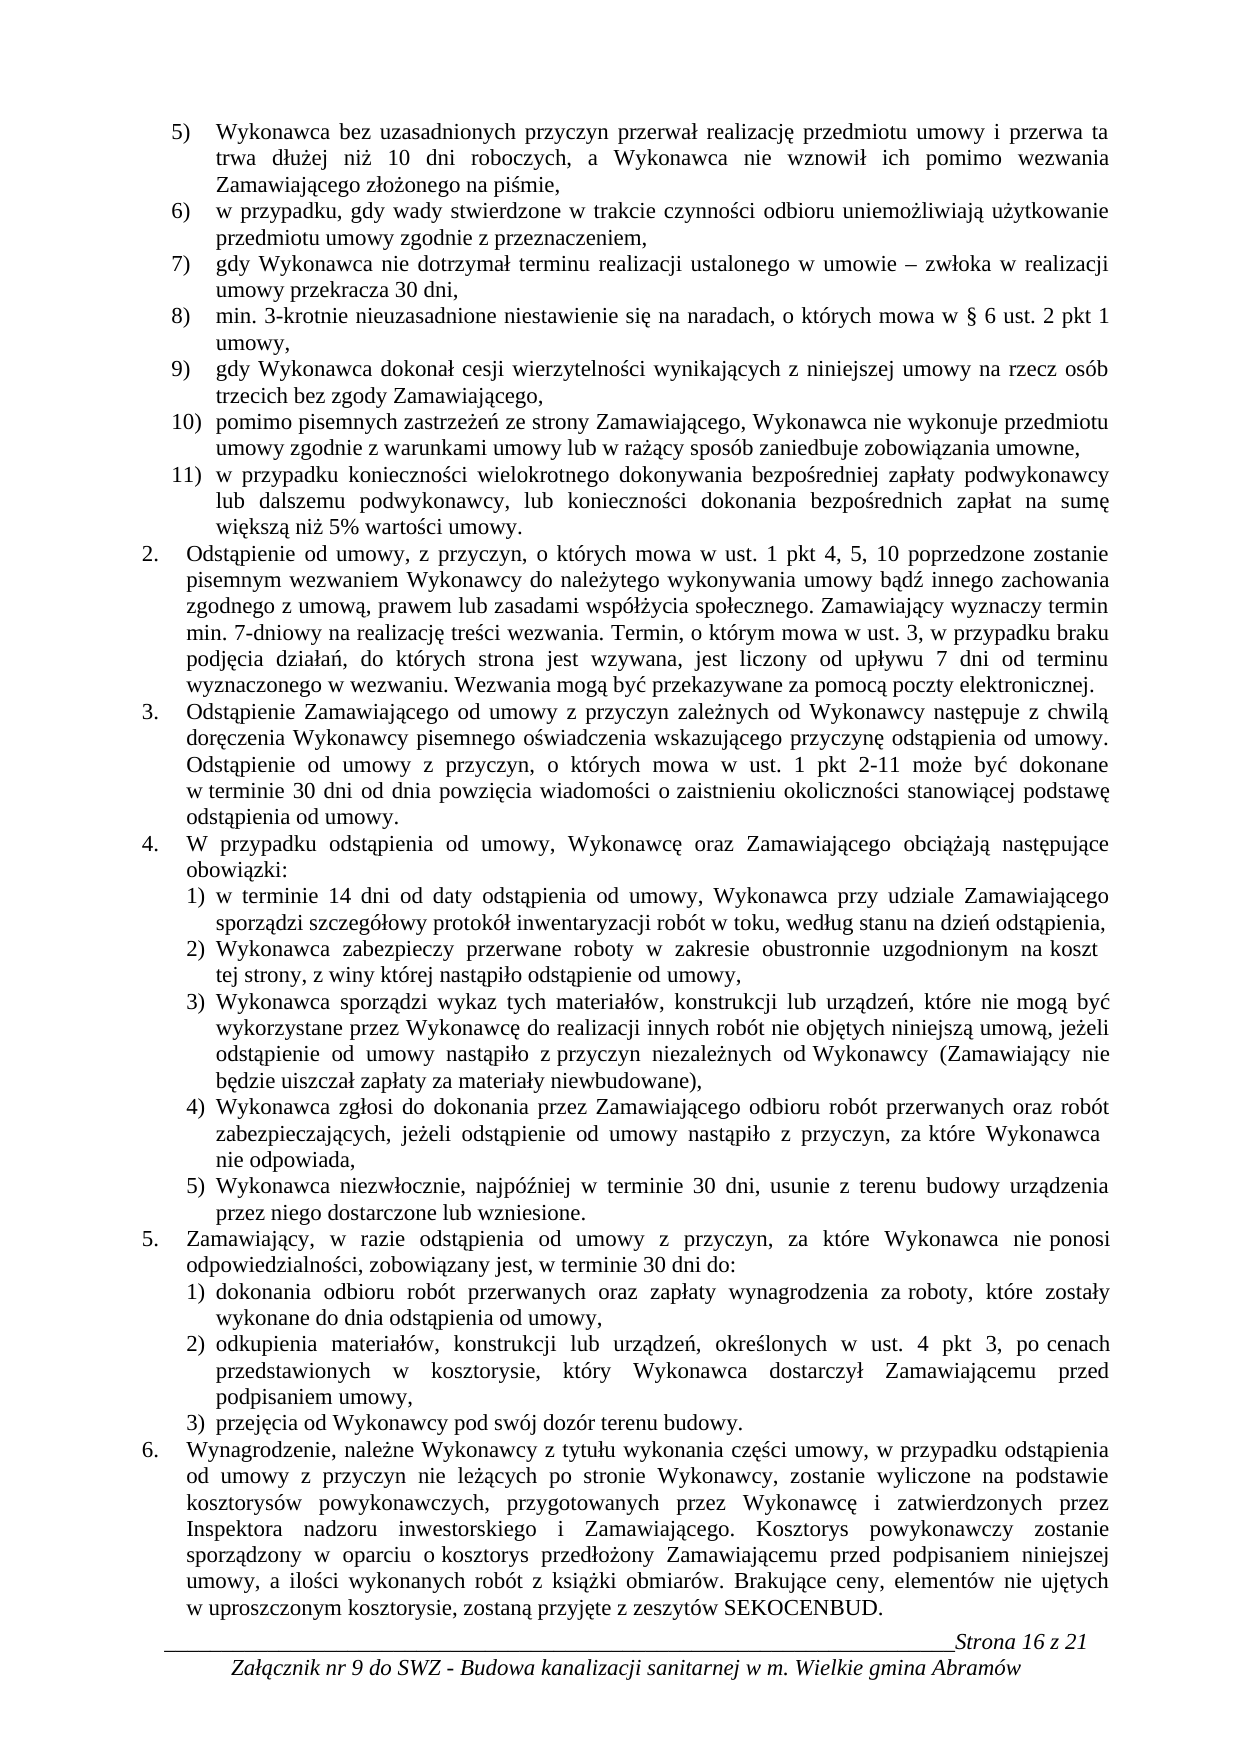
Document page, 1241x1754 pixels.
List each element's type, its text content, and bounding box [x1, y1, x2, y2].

list Wykonawca zgłosi do dokonania przez Zamawiającego odbioru robót przerwanych oraz robót zabezpieczających, jeżeli odstąpienie od umowy nastąpiło z przyczyn, za które Wykonawca nie odpowiada, [186, 1093, 1110, 1172]
list przejęcia od Wykonawcy pod swój dozór terenu budowy. [186, 1409, 1110, 1436]
list pomimo pisemnych zastrzeżeń ze strony Zamawiającego, Wykonawca nie wykonuje przedmiotu umowy zgodnie z warunkami umowy lub w rażący sposób zaniedbuje zobowiązania umowne, [171, 408, 1110, 461]
list gdy Wykonawca dokonał cesji wierzytelności wynikających z niniejszej umowy na rzecz osób trzecich bez zgody Zamawiającego, [171, 355, 1110, 408]
list w przypadku konieczności wielokrotnego dokonywania bezpośredniej zapłaty podwykonawcy lub dalszemu podwykonawcy, lub konieczności dokonania bezpośrednich zapłat na sumę większą niż 5% wartości umowy. [171, 461, 1110, 540]
list w terminie 14 dni od daty odstąpienia od umowy, Wykonawca przy udziale Zamawiającego sporządzi szczegółowy protokół inwentaryzacji robót w toku, według stanu na dzień odstąpienia, [186, 882, 1110, 935]
list odkupienia materiałów, konstrukcji lub urządzeń, określonych w ust. 4 pkt 3, po cenach przedstawionych w kosztorysie, który Wykonawca dostarczył Zamawiającemu przed podpisaniem umowy, [186, 1330, 1110, 1409]
list Wykonawca zabezpieczy przerwane roboty w zakresie obustronnie uzgodnionym na koszt tej strony, z winy której nastąpiło odstąpienie od umowy, [186, 935, 1110, 988]
list Wykonawca bez uzasadnionych przyczyn przerwał realizację przedmiotu umowy i przerwa ta trwa dłużej niż 10 dni roboczych, a Wykonawca nie wznowił ich pomimo wezwania Zamawiającego złożonego na piśmie, [171, 118, 1110, 197]
list Zamawiający, w razie odstąpienia od umowy z przyczyn, za które Wykonawca nie ponosi odpowiedzialności, zobowiązany jest, w terminie 30 dni do: [142, 1225, 1110, 1278]
list Wynagrodzenie, należne Wykonawcy z tytułu wykonania części umowy, w przypadku odstąpienia od umowy z przyczyn nie leżących po stronie Wykonawcy, zostanie wyliczone na podstawie kosztorysów powykonawczych, przygotowanych przez Wykonawcę i zatwierdzonych przez Inspektora nadzoru inwestorskiego i Zamawiającego. Kosztorys powykonawczy zostanie sporządzony w oparciu o kosztorys przedłożony Zamawiającemu przed podpisaniem niniejszej umowy, a ilości wykonanych robót z książki obmiarów. Brakujące ceny, elementów nie ujętych w uproszczonym kosztorysie, zostaną przyjęte z zeszytów SEKOCENBUD. [142, 1436, 1110, 1620]
list W przypadku odstąpienia od umowy, Wykonawcę oraz Zamawiającego obciążają następujące obowiązki: [142, 830, 1110, 882]
list Odstąpienie od umowy, z przyczyn, o których mowa w ust. 1 pkt 4, 5, 10 poprzedzone zostanie pisemnym wezwaniem Wykonawcy do należytego wykonywania umowy bądź innego zachowania zgodnego z umową, prawem lub zasadami współżycia społecznego. Zamawiający wyznaczy termin min. 7-dniowy na realizację treści wezwania. Termin, o którym mowa w ust. 3, w przypadku braku podjęcia działań, do których strona jest wzywana, jest liczony od upływu 7 dni od terminu wyznaczonego w wezwaniu. Wezwania mogą być przekazywane za pomocą poczty elektronicznej. [142, 540, 1110, 698]
list Wykonawca sporządzi wykaz tych materiałów, konstrukcji lub urządzeń, które nie mogą być wykorzystane przez Wykonawcę do realizacji innych robót nie objętych niniejszą umową, jeżeli odstąpienie od umowy nastąpiło z przyczyn niezależnych od Wykonawcy (Zamawiający nie będzie uiszczał zapłaty za materiały niewbudowane), [186, 988, 1110, 1093]
list min. 3-krotnie nieuzasadnione niestawienie się na naradach, o których mowa w § 6 ust. 2 pkt 1 umowy, [171, 303, 1110, 355]
list Wykonawca niezwłocznie, najpóźniej w terminie 30 dni, usunie z terenu budowy urządzenia przez niego dostarczone lub wzniesione. [186, 1172, 1110, 1225]
list Odstąpienie Zamawiającego od umowy z przyczyn zależnych od Wykonawcy następuje z chwilą doręczenia Wykonawcy pisemnego oświadczenia wskazującego przyczynę odstąpienia od umowy. Odstąpienie od umowy z przyczyn, o których mowa w ust. 1 pkt 2-11 może być dokonane w terminie 30 dni od dnia powzięcia wiadomości o zaistnieniu okoliczności stanowiącej podstawę odstąpienia od umowy. [142, 698, 1110, 830]
list w przypadku, gdy wady stwierdzone w trakcie czynności odbioru uniemożliwiają użytkowanie przedmiotu umowy zgodnie z przeznaczeniem, [171, 197, 1110, 250]
list gdy Wykonawca nie dotrzymał terminu realizacji ustalonego w umowie – zwłoka w realizacji umowy przekracza 30 dni, [171, 250, 1110, 303]
list dokonania odbioru robót przerwanych oraz zapłaty wynagrodzenia za roboty, które zostały wykonane do dnia odstąpienia od umowy, [186, 1278, 1110, 1330]
